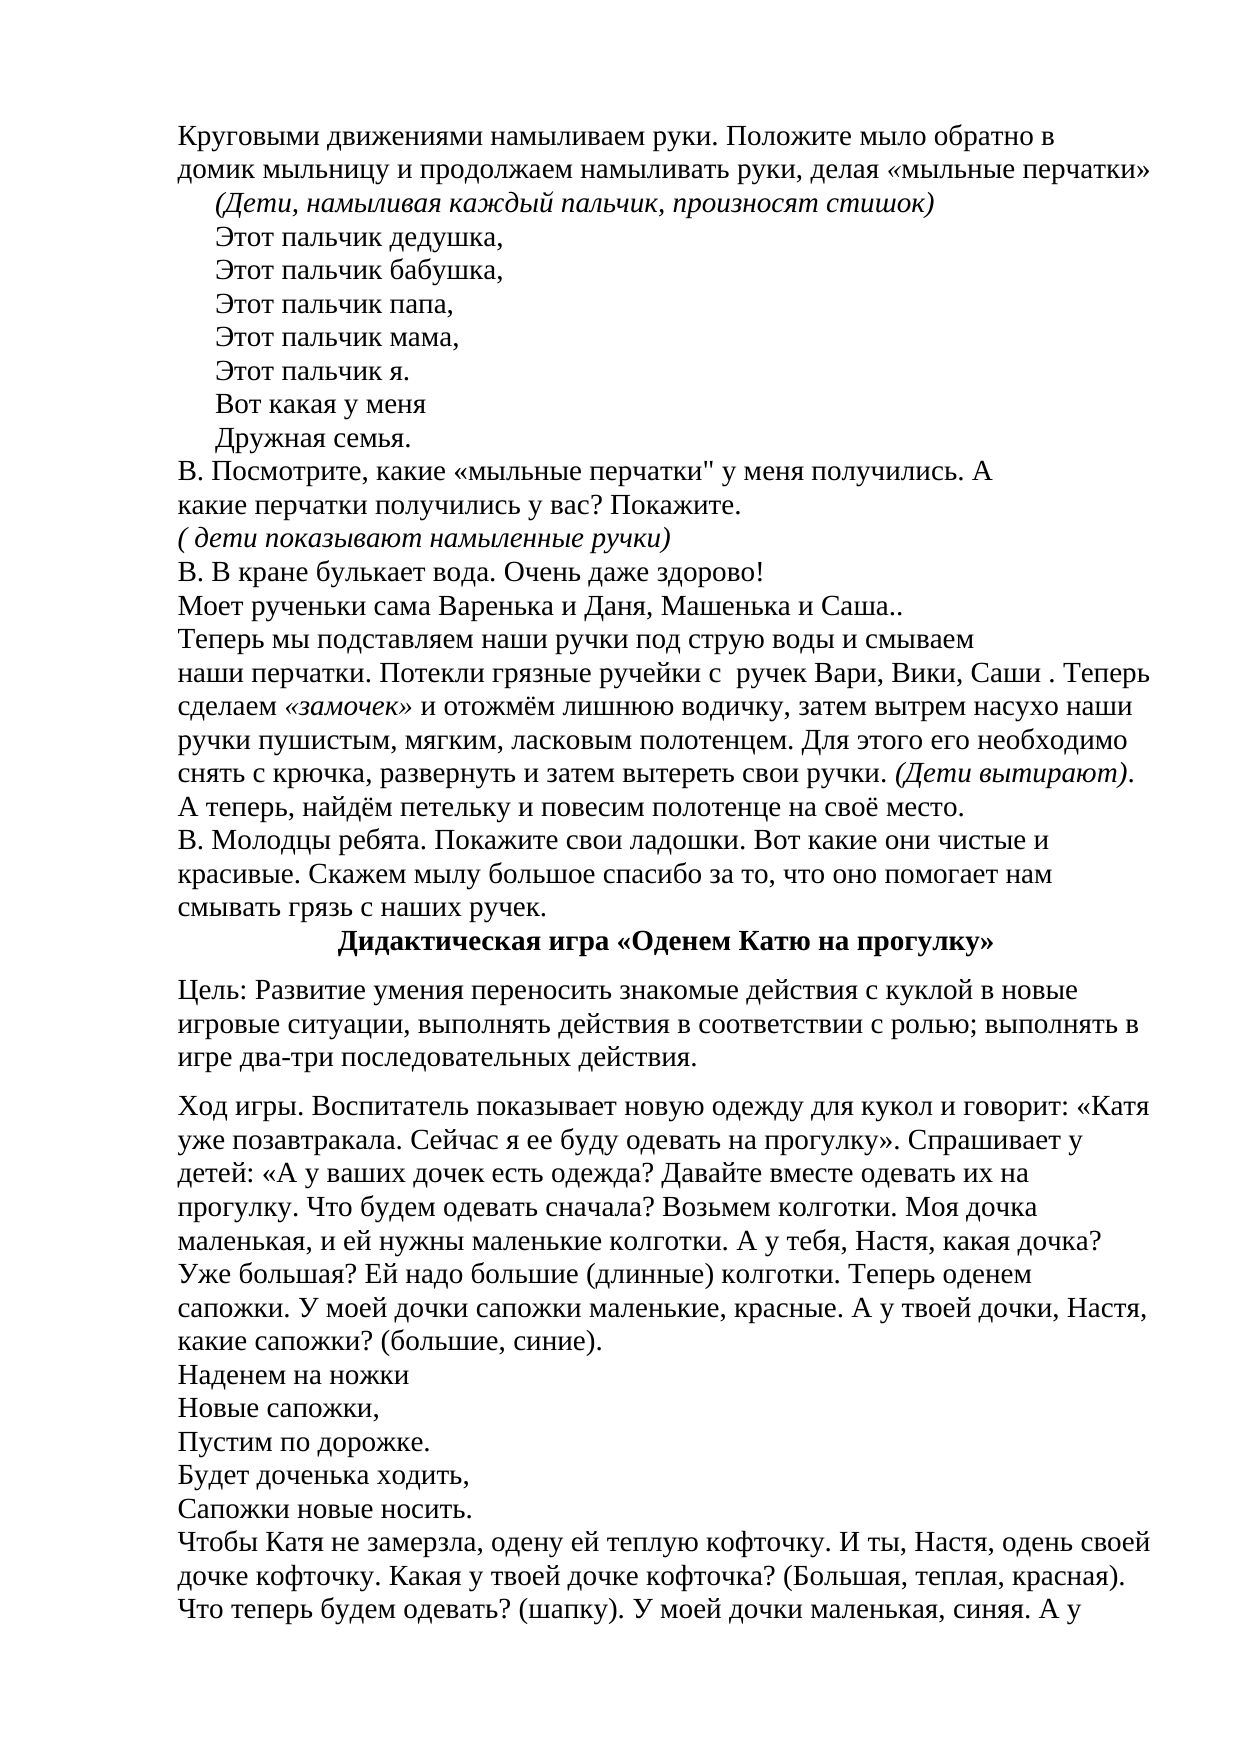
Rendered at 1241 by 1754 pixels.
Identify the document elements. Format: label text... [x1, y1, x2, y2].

text Цель: Развитие умения переносить знакомые действия с куклой в новые игровые ситуации, выполнять действия в соответствии с ролью; выполнять в игре два-три последовательных действия. [177, 972, 1152, 1073]
text (Дети, намыливая каждый пальчик, произносят стишок) [177, 185, 1152, 219]
text Этот пальчик дедушка, [177, 219, 1152, 252]
text Вот какая у меня [177, 386, 1152, 420]
text Этот пальчик папа, [177, 286, 1152, 319]
text Этот пальчик я. [177, 353, 1152, 386]
text Этот пальчик бабушка, [177, 252, 1152, 286]
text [177, 1088, 1152, 1625]
text Дружная семья. В. Посмотрите, какие «мыльные перчатки" у меня получились. А какие перчатки получились у вас? Покажите. ( дети показывают намыленные ручки) В. В кране булькает вода. Очень даже здорово! Моет рученьки сама Варенька и Даня, Машенька и Саша.. Теперь мы подставляем наши ручки под струю воды и смываем наши перчатки. Потекли грязные ручейки с ручек Вари, Вики, Саши . Теперь сделаем «замочек» и отожмём лишнюю водичку, затем вытрем насухо наши ручки пушистым, мягким, ласковым полотенцем. Для этого его необходимо снять с крючка, развернуть и затем вытереть свои ручки. (Дети вытирают). А теперь, найдём петельку и повесим полотенце на своё место. В. Молодцы ребята. Покажите свои ладошки. Вот какие они чистые и красивые. Скажем мылу большое спасибо за то, что оно помогает нам смывать грязь с наших ручек. [177, 420, 1152, 923]
text Дидактическая игра «Оденем Катю на прогулку» [177, 923, 1152, 957]
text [177, 118, 1152, 185]
text Этот пальчик мама, [177, 319, 1152, 353]
